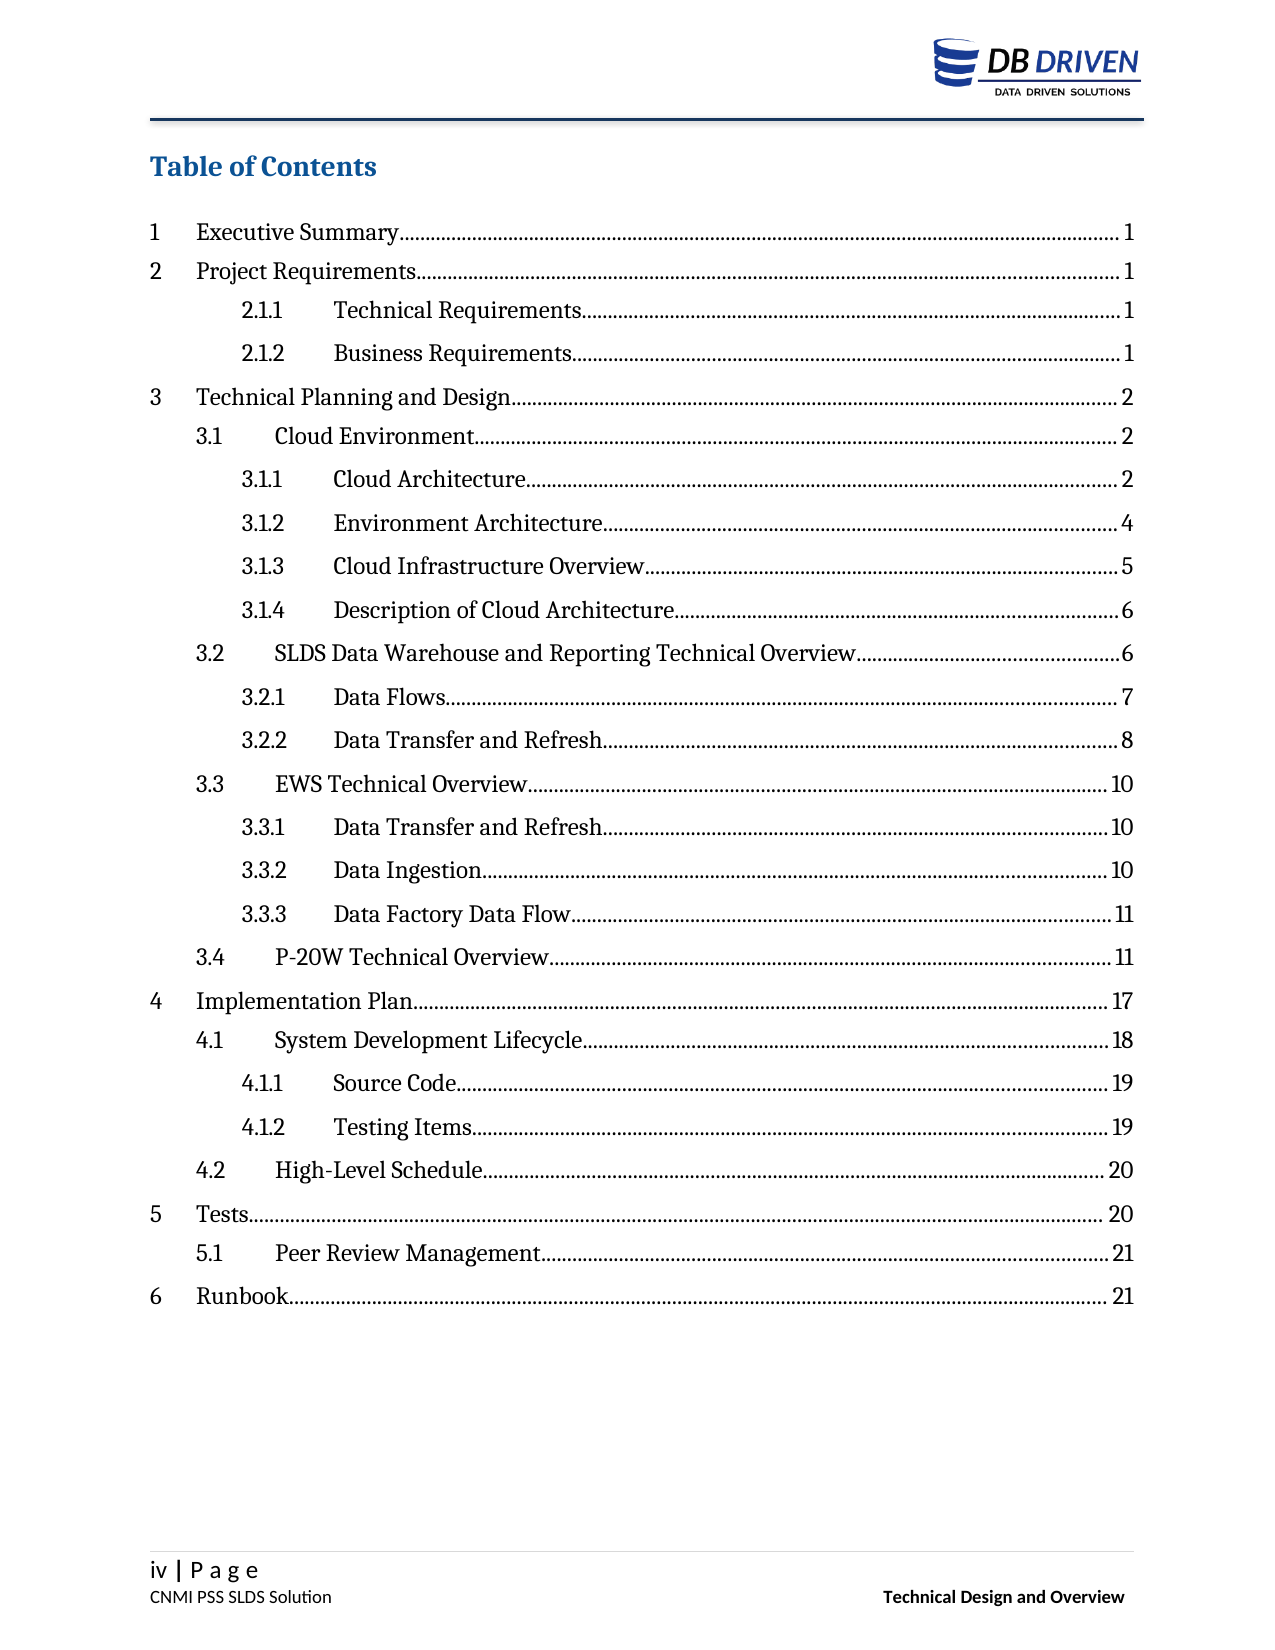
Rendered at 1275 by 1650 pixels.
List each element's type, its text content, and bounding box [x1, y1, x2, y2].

text 4.1.1 Source Code 19 [242, 1069, 1134, 1098]
text 3.3.2 Data Ingestion 10 [242, 856, 1134, 885]
text 2 Project Requirements 1 [150, 257, 1134, 286]
text 3.3.1 Data Transfer and Refresh 10 [242, 813, 1134, 842]
text Table of Contents [150, 150, 1134, 183]
text 6 Runbook 21 [150, 1282, 1134, 1311]
text 3.1.1 Cloud Architecture 2 [242, 465, 1134, 494]
text 3 Technical Planning and Design 2 [150, 383, 1134, 412]
text 3.1 Cloud Environment 2 [196, 422, 1134, 451]
text 3.1.4 Description of Cloud Architecture 6 [242, 596, 1134, 624]
text 2.1.1 Technical Requirements 1 [242, 296, 1134, 325]
text 4.2 High-Level Schedule 20 [196, 1156, 1134, 1185]
text 1 Executive Summary 1 [150, 218, 1134, 246]
text 5 Tests 20 [150, 1199, 1134, 1228]
text 3.4 P-20W Technical Overview 11 [196, 943, 1134, 972]
text 2.1.2 Business Requirements 1 [242, 339, 1134, 368]
text 3.2.2 Data Transfer and Refresh 8 [242, 726, 1134, 755]
text 3.2.1 Data Flows 7 [242, 683, 1134, 711]
text 5.1 Peer Review Management 21 [196, 1239, 1134, 1267]
picture [932, 38, 1142, 96]
text 4.1 System Development Lifecycle 18 [196, 1026, 1134, 1054]
text 4 Implementation Plan 17 [150, 987, 1134, 1015]
text 3.2 SLDS Data Warehouse and Reporting Technical Overview 6 [196, 639, 1134, 668]
text 4.1.2 Testing Items 19 [242, 1113, 1134, 1141]
text 3.1.3 Cloud Infrastructure Overview 5 [242, 552, 1134, 581]
text 3.1.2 Environment Architecture 4 [242, 509, 1134, 538]
text 3.3.3 Data Factory Data Flow 11 [242, 900, 1134, 928]
text 3.3 EWS Technical Overview 10 [196, 769, 1134, 798]
